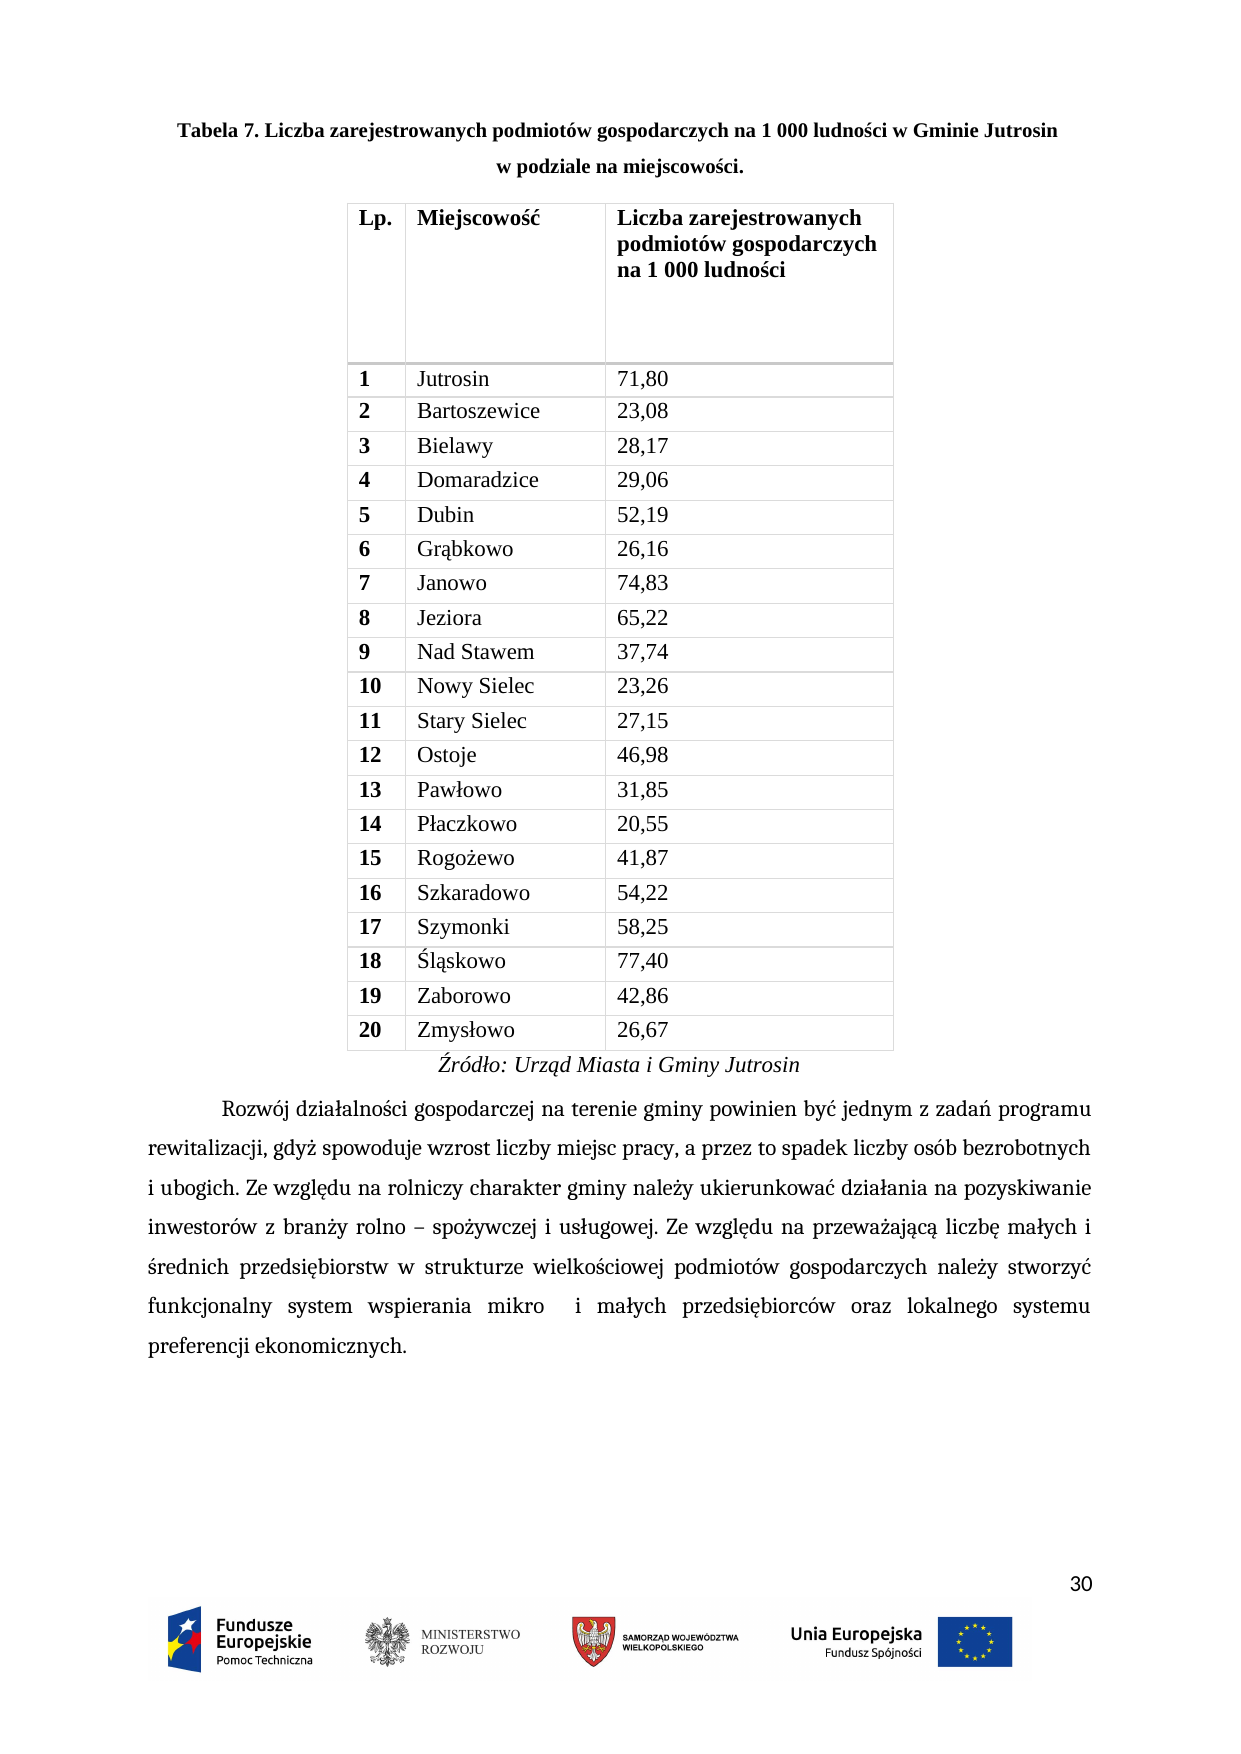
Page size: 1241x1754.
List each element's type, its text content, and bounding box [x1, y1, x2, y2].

table_cell 13 [348, 776, 405, 809]
table_cell Szkaradowo [406, 879, 605, 912]
table_cell 26,16 [606, 535, 893, 568]
table_cell 17 [348, 913, 405, 946]
table_cell Grąbkowo [406, 535, 605, 568]
table_cell 52,19 [606, 501, 893, 534]
table_cell 23,08 [606, 398, 893, 431]
table_cell 54,22 [606, 879, 893, 912]
table_cell 20 [348, 1016, 405, 1049]
table_cell 27,15 [606, 707, 893, 740]
table_cell 5 [348, 501, 405, 534]
table_cell 41,87 [606, 844, 893, 878]
table_cell Szymonki [406, 913, 605, 946]
table_cell Ostoje [406, 741, 605, 774]
table_cell 18 [348, 948, 405, 981]
table_cell 12 [348, 741, 405, 774]
table_cell 7 [348, 569, 405, 603]
table_cell Nowy Sielec [406, 673, 605, 706]
picture [147, 1597, 1033, 1681]
table_cell 28,17 [606, 432, 893, 465]
table_header Liczba zarejestrowanych podmiotów gospodarczych na 1 000 ludności [606, 204, 893, 362]
table_cell 14 [348, 810, 405, 843]
table_cell 29,06 [606, 466, 893, 499]
table_cell 20,55 [606, 810, 893, 843]
table_cell 3 [348, 432, 405, 465]
table_cell 58,25 [606, 913, 893, 946]
table_cell Jutrosin [406, 365, 605, 396]
table_cell 42,86 [606, 982, 893, 1015]
table_cell Rogożewo [406, 844, 605, 878]
table_cell Stary Sielec [406, 707, 605, 740]
table_cell 31,85 [606, 776, 893, 809]
table_cell 65,22 [606, 604, 893, 637]
table_header Miejscowość [406, 204, 605, 362]
text Rozwój działalności gospodarczej na terenie gminy powinien być jednym z zadań programu rewitalizacji, gdyż spowoduje wzrost liczby miejsc pracy, a przez to spadek liczby osób bezrobotnych i ubogich. Ze względu na rolniczy charakter gminy należy ukierunkować działania na pozyskiwanie inwestorów z branży rolno – spożywczej i usługowej. Ze względu na przeważającą liczbę małych i średnich przedsiębiorstw w strukturze wielkościowej podmiotów gospodarczych należy stworzyć funkcjonalny system wspierania mikro i małych przedsiębiorców oraz lokalnego systemu preferencji ekonomicznych. [148, 1096, 1092, 1359]
table_cell Bielawy [406, 432, 605, 465]
table_cell 46,98 [606, 741, 893, 774]
table_cell 4 [348, 466, 405, 499]
table_header Lp. [348, 204, 405, 362]
table_cell Domaradzice [406, 466, 605, 499]
table_cell 23,26 [606, 673, 893, 706]
text Źródło: Urząd Miasta i Gminy Jutrosin [148, 1051, 1092, 1077]
table_cell 2 [348, 398, 405, 431]
table_cell 8 [348, 604, 405, 637]
table_cell Pawłowo [406, 776, 605, 809]
table_cell 16 [348, 879, 405, 912]
table_cell Śląskowo [406, 948, 605, 981]
table_cell 11 [348, 707, 405, 740]
table_cell 71,80 [606, 365, 893, 396]
table_cell 37,74 [606, 638, 893, 671]
table_cell 77,40 [606, 948, 893, 981]
table_cell Jeziora [406, 604, 605, 637]
table_cell Bartoszewice [406, 398, 605, 431]
table_cell 1 [348, 365, 405, 396]
table_cell Nad Stawem [406, 638, 605, 671]
table_cell 10 [348, 673, 405, 706]
table_cell 6 [348, 535, 405, 568]
table_cell Janowo [406, 569, 605, 603]
table_cell 15 [348, 844, 405, 878]
table_cell Zmysłowo [406, 1016, 605, 1049]
table_cell 9 [348, 638, 405, 671]
table_cell 19 [348, 982, 405, 1015]
table_cell 26,67 [606, 1016, 893, 1049]
table_cell Zaborowo [406, 982, 605, 1015]
table_cell 74,83 [606, 569, 893, 603]
table_cell Dubin [406, 501, 605, 534]
table_cell Płaczkowo [406, 810, 605, 843]
